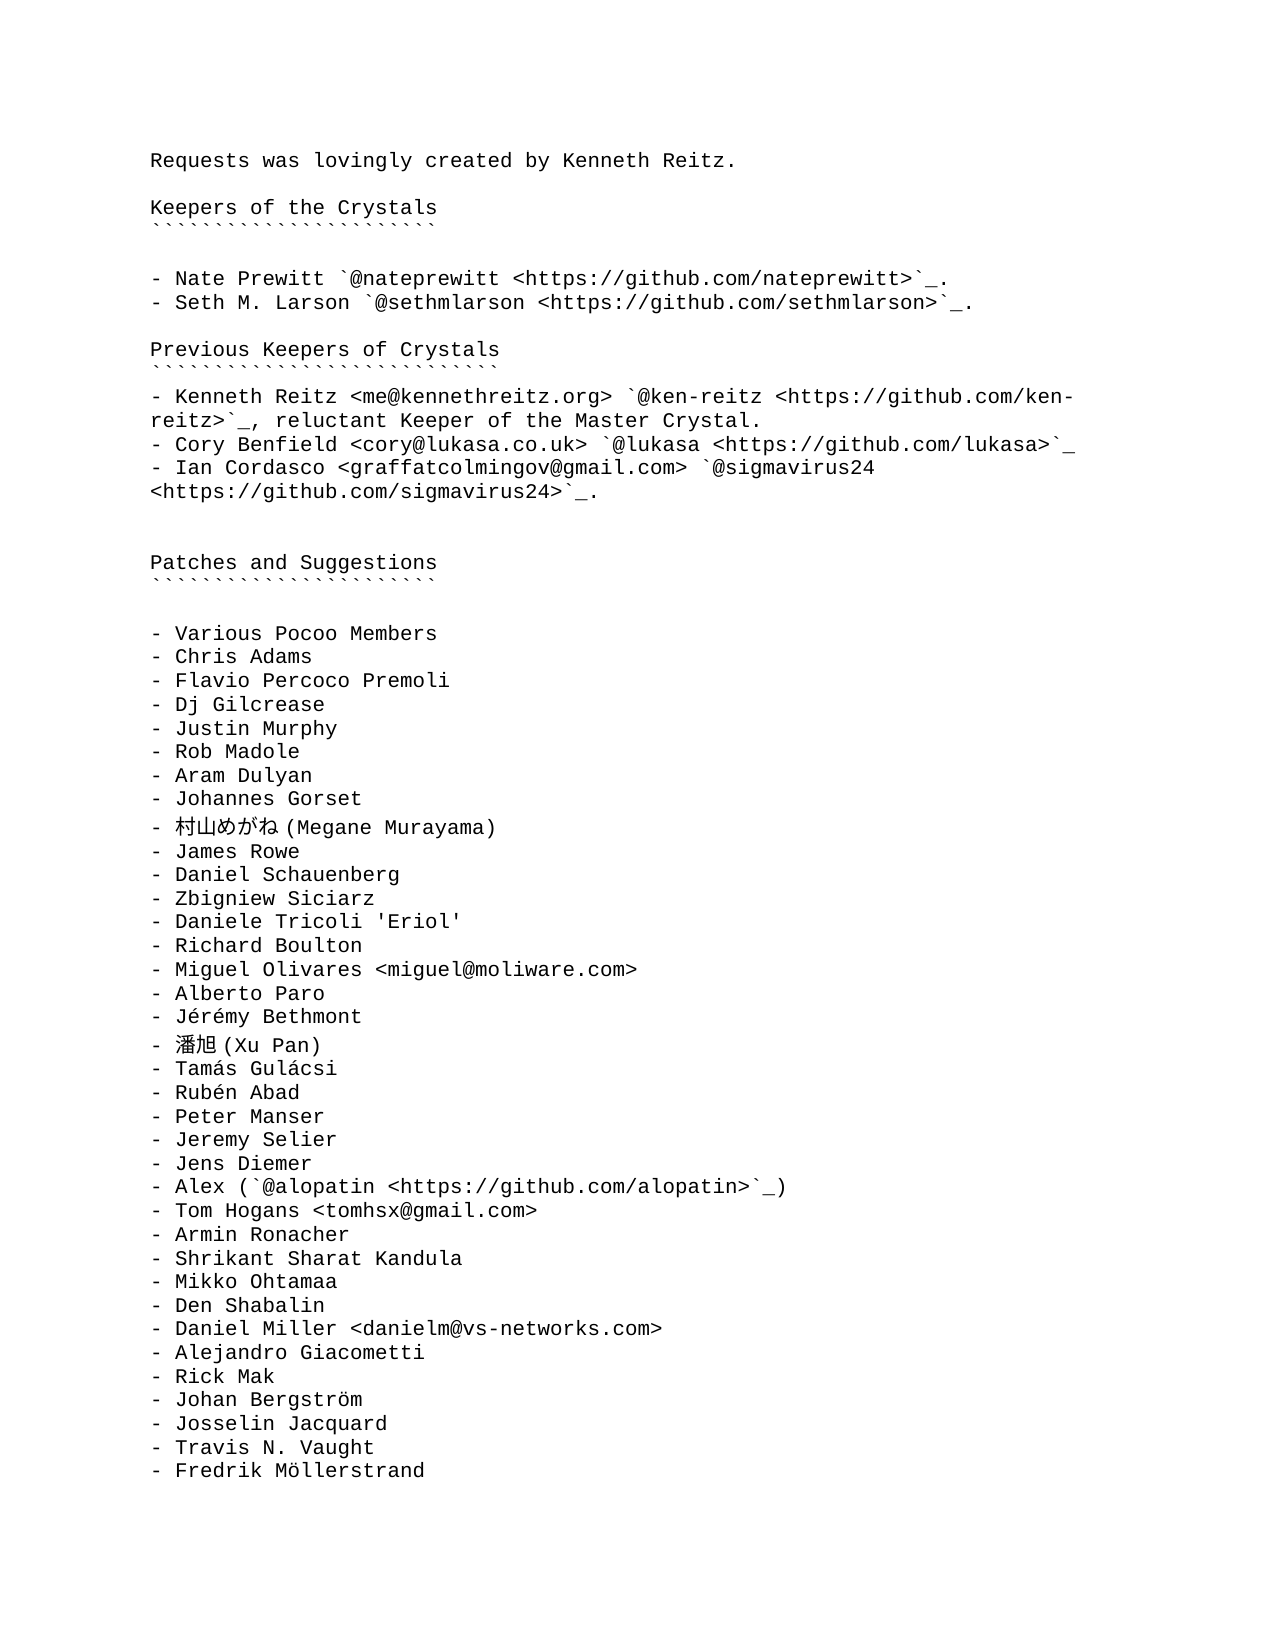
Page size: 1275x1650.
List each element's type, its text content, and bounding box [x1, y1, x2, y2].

text - Zbigniew Siciarz [150, 888, 1125, 912]
text - Ian Cordasco <graffatcolmingov@gmail.com> `@sigmavirus24 <https://github.com/sigmavirus24>`_. [150, 457, 1125, 505]
text ``````````````````````` [150, 221, 1125, 244]
text - Various Pocoo Members [150, 623, 1125, 647]
text - Cory Benfield <cory@lukasa.co.uk> `@lukasa <https://github.com/lukasa>`_ [150, 434, 1125, 457]
text - Tom Hogans <tomhsx@gmail.com> [150, 1200, 1125, 1224]
text - Jens Diemer [150, 1153, 1125, 1177]
text - Flavio Percoco Premoli [150, 670, 1125, 694]
text - Josselin Jacquard [150, 1413, 1125, 1437]
text - Daniele Tricoli 'Eriol' [150, 912, 1125, 935]
text - Alejandro Giacometti [150, 1342, 1125, 1366]
text - James Rowe [150, 841, 1125, 864]
text Previous Keepers of Crystals [150, 339, 1125, 363]
text - Fredrik Möllerstrand [150, 1460, 1125, 1484]
text - Miguel Olivares <miguel@moliware.com> [150, 959, 1125, 982]
text - Rubén Abad [150, 1082, 1125, 1106]
text Keepers of the Crystals [150, 197, 1125, 221]
text - Jérémy Bethmont [150, 1006, 1125, 1030]
text Patches and Suggestions [150, 552, 1125, 576]
text - Justin Murphy [150, 717, 1125, 741]
text - Alberto Paro [150, 982, 1125, 1006]
text - Armin Ronacher [150, 1224, 1125, 1247]
text - Tamás Gulácsi [150, 1058, 1125, 1082]
text ``````````````````````` [150, 576, 1125, 599]
text - 潘旭 (Xu Pan) [150, 1030, 1125, 1058]
text - Daniel Miller <danielm@vs-networks.com> [150, 1318, 1125, 1342]
text - 村山めがね (Megane Murayama) [150, 812, 1125, 841]
text - Jeremy Selier [150, 1129, 1125, 1153]
text ```````````````````````````` [150, 363, 1125, 386]
text - Dj Gilcrease [150, 694, 1125, 717]
text - Johan Bergström [150, 1389, 1125, 1413]
text - Nate Prewitt `@nateprewitt <https://github.com/nateprewitt>`_. [150, 268, 1125, 292]
text - Chris Adams [150, 647, 1125, 670]
text - Kenneth Reitz <me@kennethreitz.org> `@ken-reitz <https://github.com/ken-reitz>`_, reluctant Keeper of the Master Crystal. [150, 386, 1125, 434]
text - Rob Madole [150, 741, 1125, 765]
text - Johannes Gorset [150, 788, 1125, 812]
text - Den Shabalin [150, 1295, 1125, 1318]
text - Peter Manser [150, 1106, 1125, 1129]
text - Travis N. Vaught [150, 1437, 1125, 1460]
text Requests was lovingly created by Kenneth Reitz. [150, 150, 1125, 174]
text - Mikko Ohtamaa [150, 1271, 1125, 1295]
text - Richard Boulton [150, 935, 1125, 959]
text - Rick Mak [150, 1366, 1125, 1389]
text - Seth M. Larson `@sethmlarson <https://github.com/sethmlarson>`_. [150, 292, 1125, 316]
text - Daniel Schauenberg [150, 864, 1125, 888]
text - Shrikant Sharat Kandula [150, 1247, 1125, 1271]
text - Aram Dulyan [150, 765, 1125, 788]
text - Alex (`@alopatin <https://github.com/alopatin>`_) [150, 1177, 1125, 1200]
